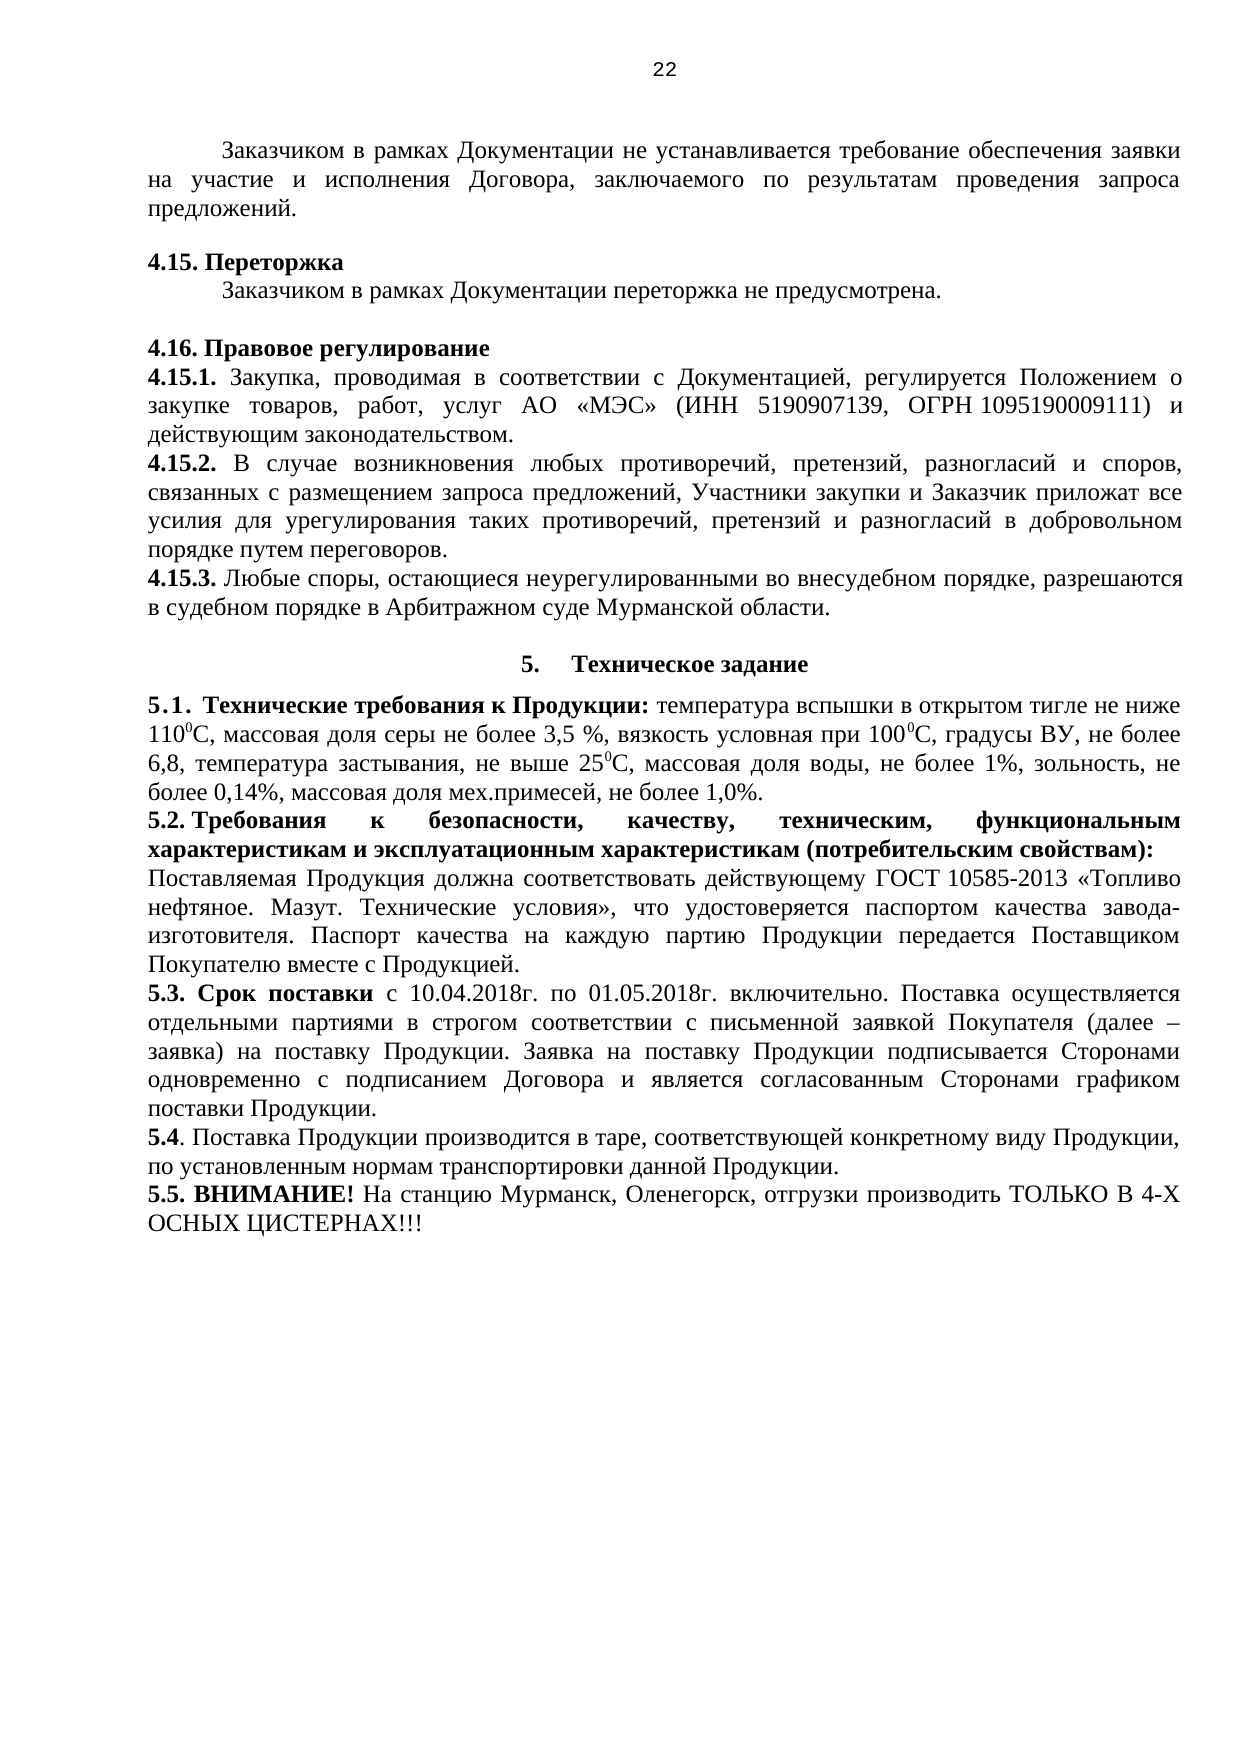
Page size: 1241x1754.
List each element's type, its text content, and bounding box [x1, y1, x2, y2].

text 5.4. Поставка Продукции производится в таре, соответствующей конкретному виду Продукции, по установленным нормам транспортировки данной Продукции. [148, 1122, 1181, 1179]
text 5.2. Требования к безопасности, качеству, техническим, функциональным характеристикам и эксплуатационным характеристикам (потребительским свойствам): [148, 805, 1181, 863]
text 5.1. Технические требования к Продукции: температура вспышки в открытом тигле не ниже 1100С, массовая доля серы не более 3,5 %, вязкость условная при 1000С, градусы ВУ, не более 6,8, температура застывания, не выше 250С, массовая доля воды, не более 1%, зольность, не более 0,14%, массовая доля мех.примесей, не более 1,0%. [148, 690, 1181, 805]
text 4.16. Правовое регулирование [148, 333, 1181, 362]
text 5.3. Срок поставки с 10.04.2018г. по 01.05.2018г. включительно. Поставка осуществляется отдельными партиями в строгом соответствии с письменной заявкой Покупателя (далее – заявка) на поставку Продукции. Заявка на поставку Продукции подписывается Сторонами одновременно с подписанием Договора и является согласованным Сторонами графиком поставки Продукции. [148, 978, 1181, 1122]
text Поставляемая Продукция должна соответствовать действующему ГОСТ 10585-2013 «Топливо нефтяное. Мазут. Технические условия», что удостоверяется паспортом качества завода-изготовителя. Паспорт качества на каждую партию Продукции передается Поставщиком Покупателю вместе с Продукцией. [148, 863, 1181, 978]
text 4.15.3. Любые споры, остающиеся неурегулированными во внесудебном порядке, разрешаются в судебном порядке в Арбитражном суде Мурманской области. [148, 563, 1183, 620]
text 4.15.2. В случае возникновения любых противоречий, претензий, разногласий и споров, связанных с размещением запроса предложений, Участники закупки и Заказчик приложат все усилия для урегулирования таких противоречий, претензий и разногласий в добровольном порядке путем переговоров. [148, 448, 1183, 563]
text 4.15. Переторжка [148, 247, 1181, 275]
text 5.5. ВНИМАНИЕ! На станцию Мурманск, Оленегорск, отгрузки производить ТОЛЬКО В 4-Х ОСНЫХ ЦИСТЕРНАХ!!! [148, 1179, 1181, 1237]
text 4.15.1. Закупка, проводимая в соответствии с Документацией, регулируется Положением о закупке товаров, работ, услуг АО «МЭС» (ИНН 5190907139, ОГРН 1095190009111) и действующим законодательством. [148, 362, 1183, 448]
text Заказчиком в рамках Документации переторжка не предусмотрена. [148, 275, 1181, 304]
list Техническое задание [148, 649, 1181, 678]
text Заказчиком в рамках Документации не устанавливается требование обеспечения заявки на участие и исполнения Договора, заключаемого по результатам проведения запроса предложений. [148, 135, 1181, 222]
